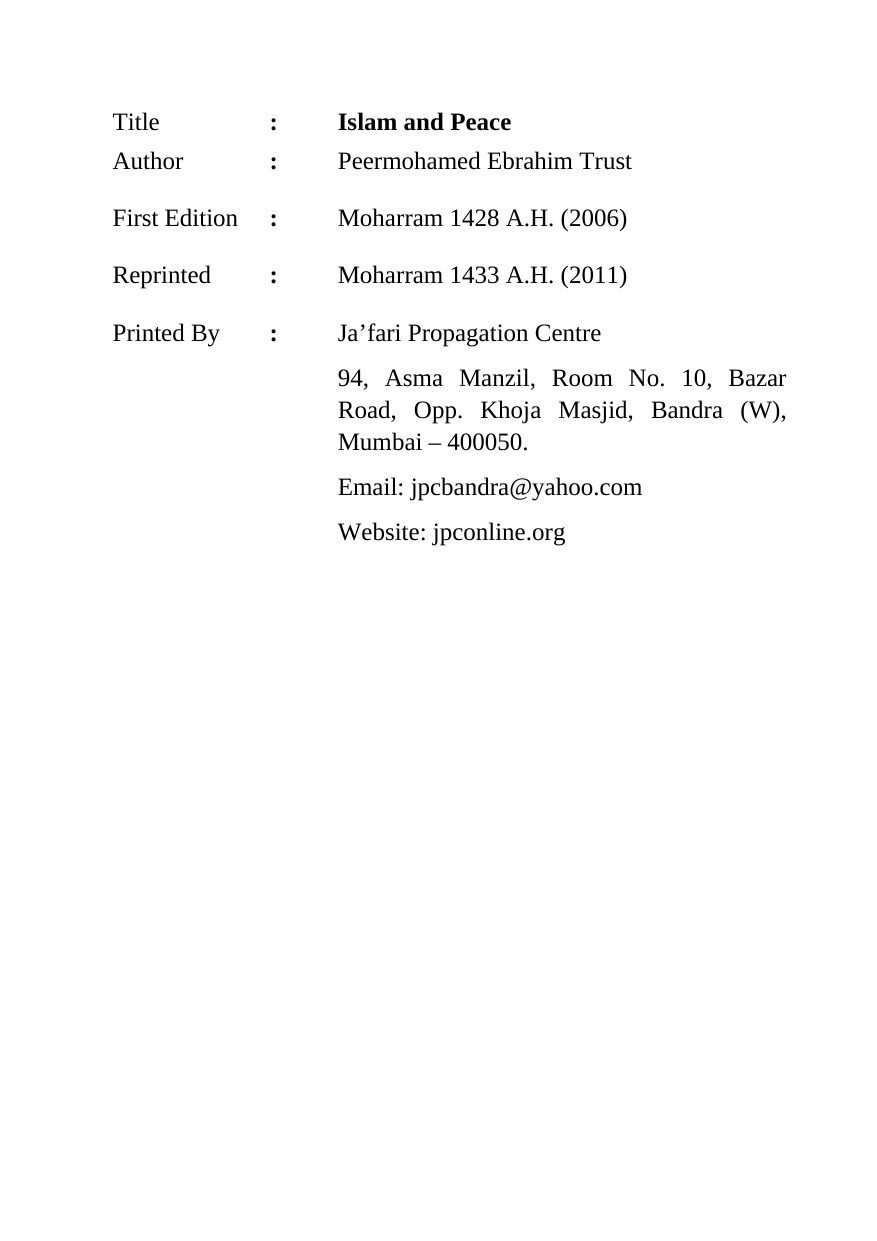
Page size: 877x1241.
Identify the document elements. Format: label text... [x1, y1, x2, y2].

table_cell First Edition [101, 201, 258, 258]
table_cell Peermohamed Ebrahim Trust [326, 144, 798, 201]
table_cell : [258, 144, 326, 201]
table_cell : [258, 201, 326, 258]
table_cell Moharram 1428 A.H. (2006) [326, 201, 798, 258]
table_header Islam and Peace [326, 105, 798, 143]
table_cell Printed By [101, 315, 258, 572]
table_cell : [258, 258, 326, 315]
table_header : [258, 105, 326, 143]
table_cell Ja’fari Propagation Centre 94, Asma Manzil, Room No. 10, Bazar Road, Opp. Khoja Masjid, Bandra (W), Mumbai – 400050. Email: jpcbandra@yahoo.com Website: jpconline.org [326, 315, 798, 572]
table_cell Author [101, 144, 258, 201]
table_header Title [101, 105, 258, 143]
table_cell : [258, 315, 326, 572]
table_cell Moharram 1433 A.H. (2011) [326, 258, 798, 315]
table_cell Reprinted [101, 258, 258, 315]
